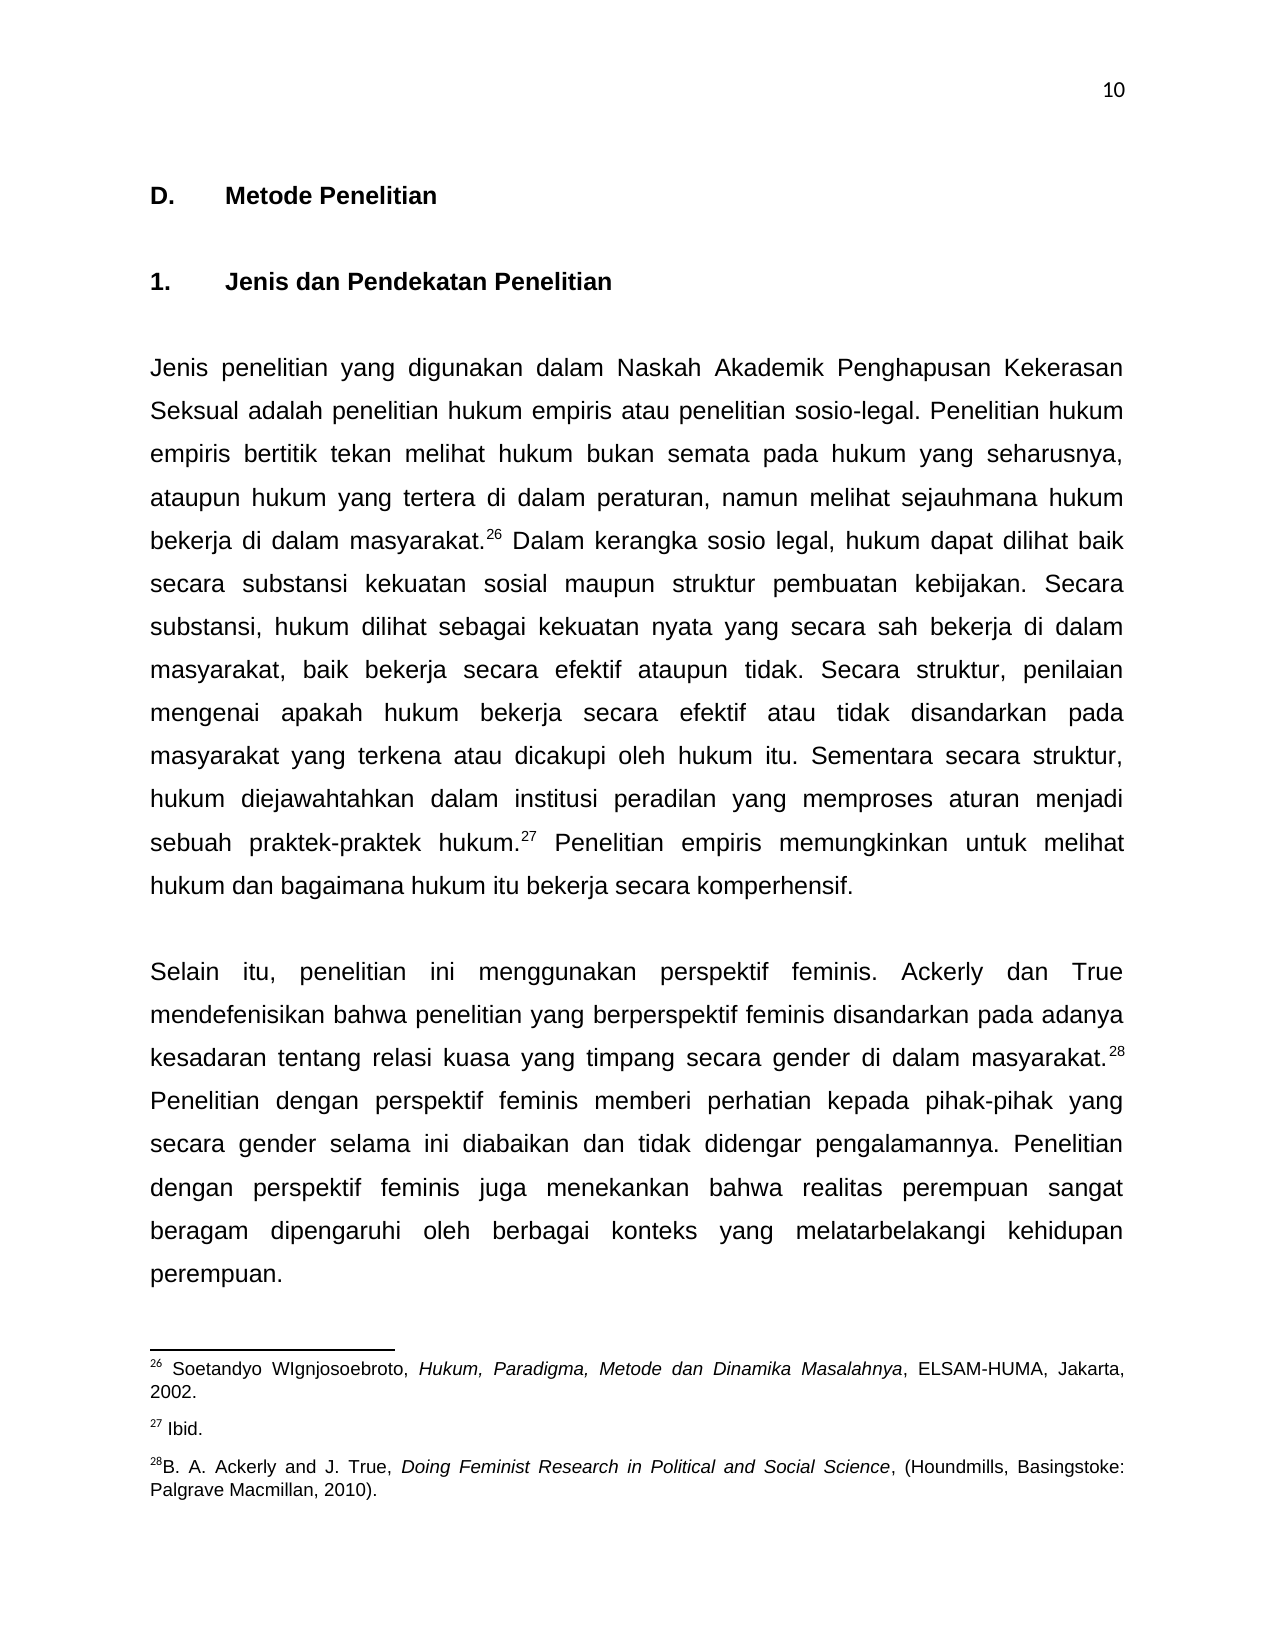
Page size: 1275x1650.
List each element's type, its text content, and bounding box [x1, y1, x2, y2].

text Jenis penelitian yang digunakan dalam Naskah Akademik Penghapusan Kekerasan Seksual adalah penelitian hukum empiris atau penelitian sosio-legal. Penelitian hukum empiris bertitik tekan melihat hukum bukan semata pada hukum yang seharusnya, ataupun hukum yang tertera di dalam peraturan, namun melihat sejauhmana hukum bekerja di dalam masyarakat. Dalam kerangka sosio legal, hukum dapat dilihat baik secara substansi kekuatan sosial maupun struktur pembuatan kebijakan. Secara substansi, hukum dilihat sebagai kekuatan nyata yang secara sah bekerja di dalam masyarakat, baik bekerja secara efektif ataupun tidak. Secara struktur, penilaian mengenai apakah hukum bekerja secara efektif atau tidak disandarkan pada masyarakat yang terkena atau dicakupi oleh hukum itu. Sementara secara struktur, hukum diejawahtahkan dalam institusi peradilan yang memproses aturan menjadi sebuah praktek-praktek hukum. Penelitian empiris memungkinkan untuk melihat hukum dan bagaimana hukum itu bekerja secara komperhensif. [150, 353, 1125, 899]
text Selain itu, penelitian ini menggunakan perspektif feminis. Ackerly dan True mendefenisikan bahwa penelitian yang berperspektif feminis disandarkan pada adanya kesadaran tentang relasi kuasa yang timpang secara gender di dalam masyarakat. Penelitian dengan perspektif feminis memberi perhatian kepada pihak-pihak yang secara gender selama ini diabaikan dan tidak didengar pengalamannya. Penelitian dengan perspektif feminis juga menekankan bahwa realitas perempuan sangat beragam dipengaruhi oleh berbagai konteks yang melatarbelakangi kehidupan perempuan. [150, 957, 1125, 1288]
subtitle D. Metode Penelitian [150, 181, 1125, 209]
text 1. Jenis dan Pendekatan Penelitian [150, 267, 1125, 296]
